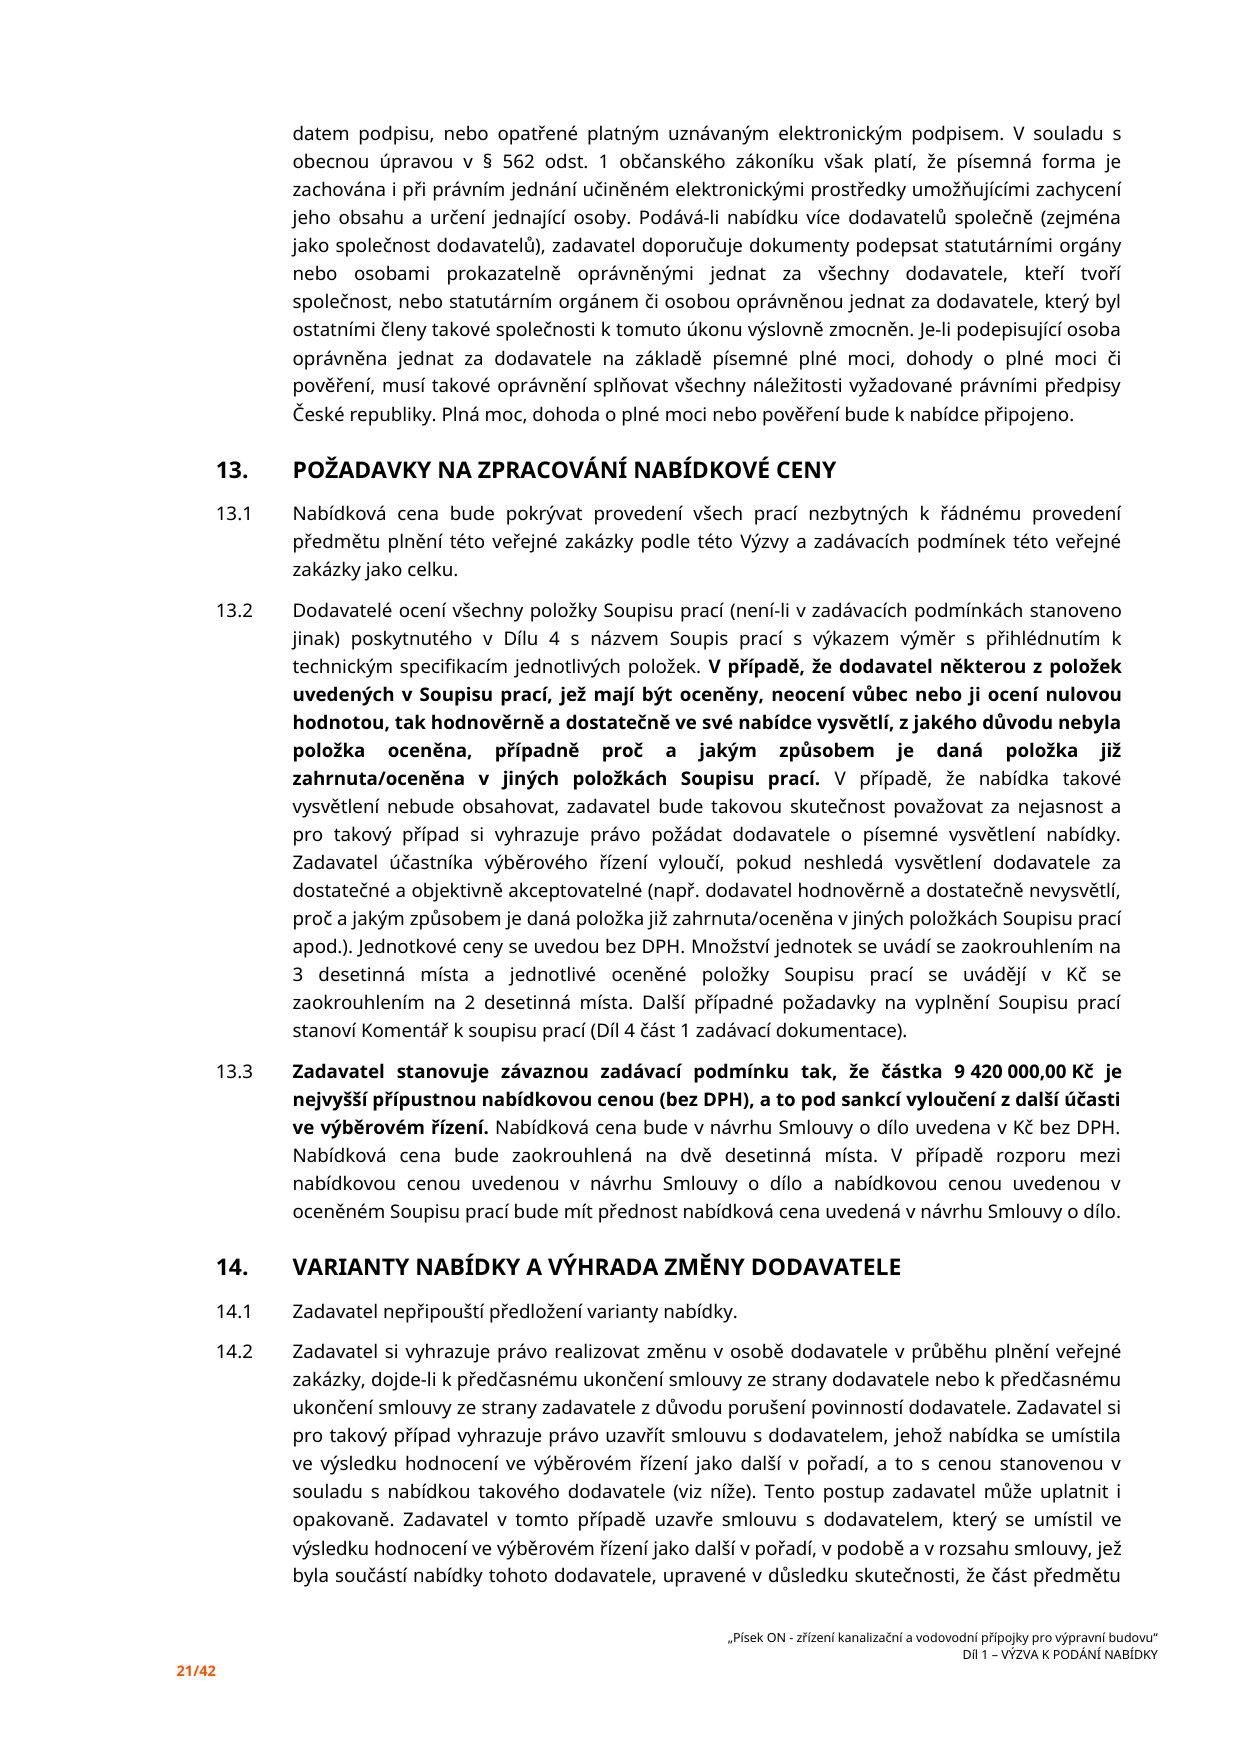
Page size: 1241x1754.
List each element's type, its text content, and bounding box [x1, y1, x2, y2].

text Zadavatel stanovuje závaznou zadávací podmínku tak, že částka 9 420 000,00 Kč je nejvyšší přípustnou nabídkovou cenou (bez DPH), a to pod sankcí vyloučení z další účasti ve výběrovém řízení. Nabídková cena bude v návrhu Smlouvy o dílo uvedena v Kč bez DPH. Nabídková cena bude zaokrouhlená na dvě desetinná místa. V případě rozporu mezi nabídkovou cenou uvedenou v návrhu Smlouvy o dílo a nabídkovou cenou uvedenou v oceněném Soupisu prací bude mít přednost nabídková cena uvedená v návrhu Smlouvy o dílo. [216, 1058, 1122, 1224]
text Dodavatelé ocení všechny položky Soupisu prací (není-li v zadávacích podmínkách stanoveno jinak) poskytnutého v Dílu 4 s názvem Soupis prací s výkazem výměr s přihlédnutím k technickým specifikacím jednotlivých položek. V případě, že dodavatel některou z položek uvedených v Soupisu prací, jež mají být oceněny, neocení vůbec nebo ji ocení nulovou hodnotou, tak hodnověrně a dostatečně ve své nabídce vysvětlí, z jakého důvodu nebyla položka oceněna, případně proč a jakým způsobem je daná položka již zahrnuta/oceněna v jiných položkách Soupisu prací. V případě, že nabídka takové vysvětlení nebude obsahovat, zadavatel bude takovou skutečnost považovat za nejasnost a pro takový případ si vyhrazuje právo požádat dodavatele o písemné vysvětlení nabídky. Zadavatel účastníka výběrového řízení vyloučí, pokud neshledá vysvětlení dodavatele za dostatečné a objektivně akceptovatelné (např. dodavatel hodnověrně a dostatečně nevysvětlí, proč a jakým způsobem je daná položka již zahrnuta/oceněna v jiných položkách Soupisu prací apod.). Jednotkové ceny se uvedou bez DPH. Množství jednotek se uvádí se zaokrouhlením na 3 desetinná místa a jednotlivé oceněné položky Soupisu prací se uvádějí v Kč se zaokrouhlením na 2 desetinná místa. Další případné požadavky na vyplnění Soupisu prací stanoví Komentář k soupisu prací (Díl 4 část 1 zadávací dokumentace). [216, 597, 1122, 1043]
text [216, 121, 1122, 426]
text VARIANTY NABÍDKY A VÝHRADA ZMĚNY DODAVATELE [216, 1251, 1122, 1282]
text Zadavatel nepřipouští předložení varianty nabídky. [216, 1298, 1122, 1324]
text POŽADAVKY NA ZPRACOVÁNÍ NABÍDKOVÉ CENY [216, 454, 1122, 485]
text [216, 1339, 1122, 1588]
text Nabídková cena bude pokrývat provedení všech prací nezbytných k řádnému provedení předmětu plnění této veřejné zakázky podle této Výzvy a zadávacích podmínek této veřejné zakázky jako celku. [216, 501, 1122, 582]
